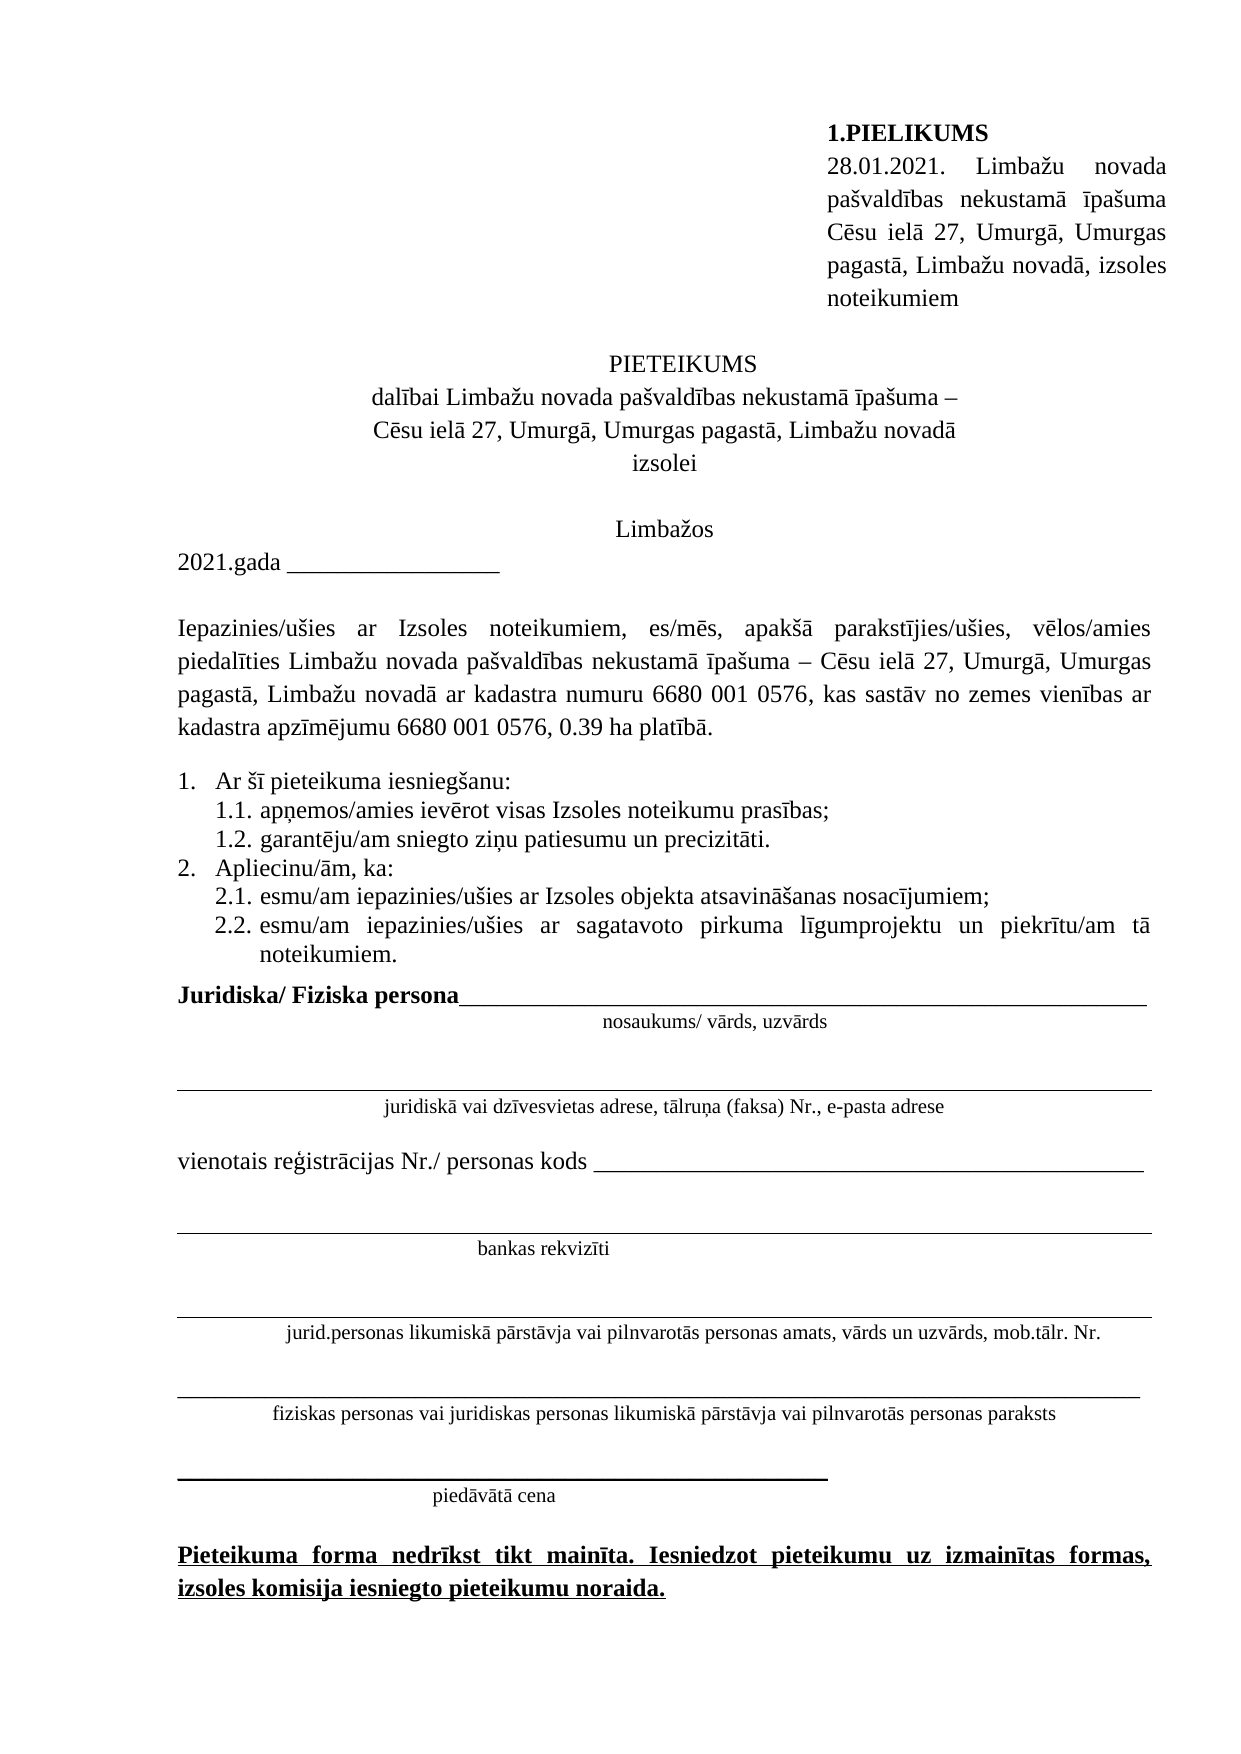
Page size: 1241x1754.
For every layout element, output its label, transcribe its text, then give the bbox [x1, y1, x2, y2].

text pieteikums [214, 349, 1152, 378]
list esmu/am iepazinies/ušies ar Izsoles objekta atsavināšanas nosacījumiem; [215, 881, 1152, 910]
text juridiskā vai dzīvesvietas adrese, tālruņa (faksa) Nr., e-pasta adrese [177, 1091, 1152, 1118]
text nosaukums/ vārds, uzvārds [177, 1009, 1152, 1033]
text izsolei [177, 448, 1152, 477]
text 2021.gada _________________ [177, 547, 1152, 576]
text Limbažos [177, 514, 1152, 543]
text Cēsu ielā 27, Umurgā, Umurgas pagastā, Limbažu novadā [177, 415, 1152, 444]
text 28.01.2021. Limbažu novada pašvaldības nekustamā īpašuma Cēsu ielā 27, Umurgā, Umurgas pagastā, Limbažu novadā, izsoles noteikumiem [827, 151, 1166, 312]
list esmu/am iepazinies/ušies ar sagatavoto pirkuma līgumprojektu un piekrītu/am tā noteikumiem. [214, 910, 1152, 968]
text Pieteikuma forma nedrīkst tikt mainīta. Iesniedzot pieteikumu uz izmainītas formas, izsoles komisija iesniegto pieteikumu noraida. [177, 1540, 1152, 1565]
list Ar šī pieteikuma iesniegšanu: [177, 766, 1152, 795]
text Iepazinies/ušies ar Izsoles noteikumiem, es/mēs, apakšā parakstījies/ušies, vēlos/amies piedalīties Limbažu novada pašvaldības nekustamā īpašuma – Cēsu ielā 27, Umurgā, Umurgas pagastā, Limbažu novadā ar kadastra numuru 6680 001 0576, kas sastāv no zemes vienības ar kadastra apzīmējumu 6680 001 0576, 0.39 ha platībā. [177, 613, 1152, 741]
text _____________________________________________________________________________ [177, 1372, 1152, 1401]
text Pieteikuma forma nedrīkst tikt mainīta. Iesniedzot pieteikumu uz izmainītas formas, izsoles komisija iesniegto pieteikumu noraida. [177, 1566, 1152, 1602]
list garantēju/am sniegto ziņu patiesumu un precizitāti. [215, 824, 1152, 853]
text Juridiska/ Fiziska persona_______________________________________________________ [177, 980, 1152, 1009]
text 1.pielikums [827, 118, 1152, 147]
text piedāvātā cena [177, 1483, 1152, 1507]
text bankas rekvizīti [177, 1234, 1152, 1260]
text jurid.personas likumiskā pārstāvja vai pilnvarotās personas amats, vārds un uzvārds, mob.tālr. Nr. [177, 1318, 1152, 1344]
text dalībai Limbažu novada pašvaldības nekustamā īpašuma – [177, 382, 1152, 411]
text fiziskas personas vai juridiskas personas likumiskā pārstāvja vai pilnvarotās personas paraksts [177, 1401, 1152, 1425]
text vienotais reģistrācijas Nr./ personas kods ____________________________________________ [177, 1146, 1152, 1175]
list apņemos/amies ievērot visas Izsoles noteikumu prasības; [215, 795, 1152, 824]
list Apliecinu/ām, ka: [177, 853, 1152, 881]
text ____________________________________________________ [177, 1454, 1152, 1483]
